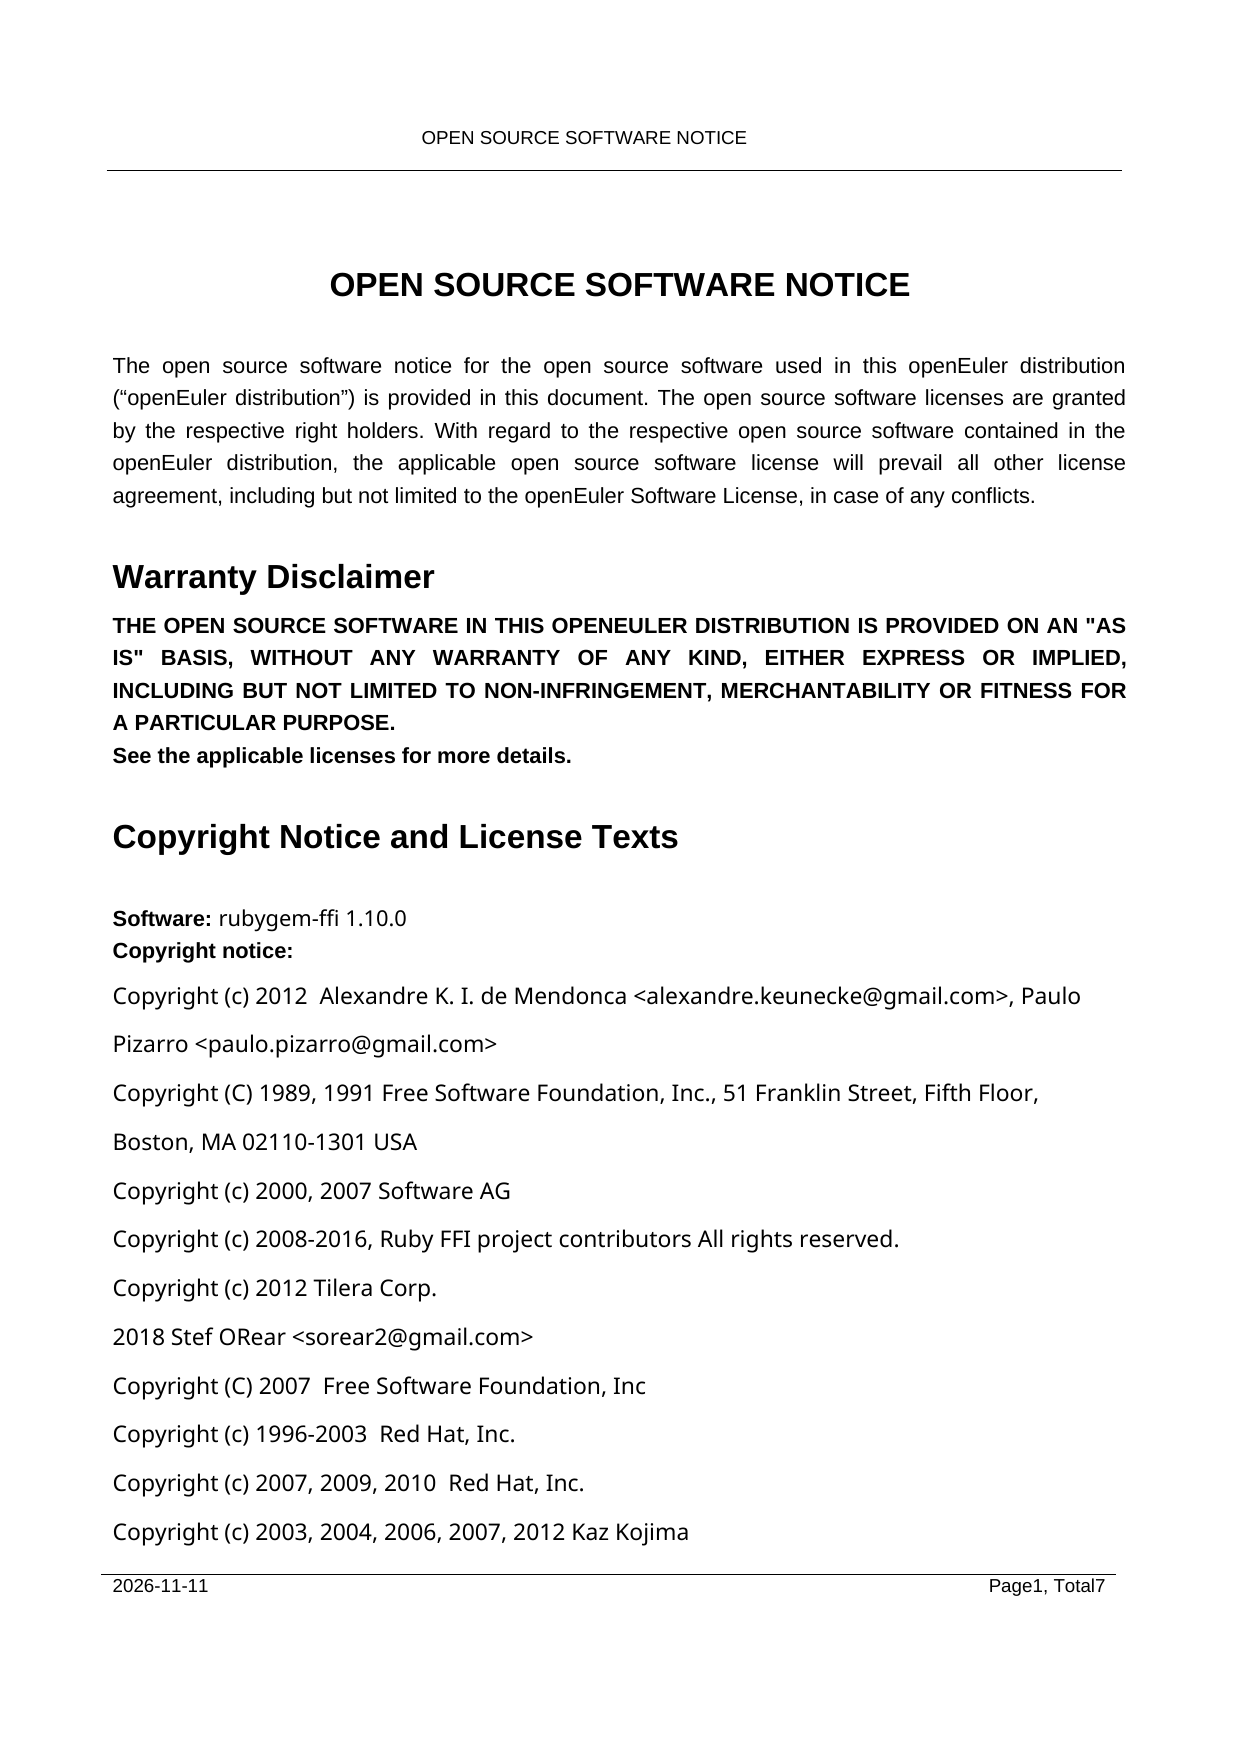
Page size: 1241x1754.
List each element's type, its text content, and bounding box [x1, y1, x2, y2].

text Copyright notice: [112, 934, 1128, 966]
text Warranty Disclaimer [112, 544, 1128, 609]
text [112, 979, 1128, 1548]
text Copyright Notice and License Texts [112, 804, 1128, 869]
text Software: rubygem-ffi 1.10.0 [112, 901, 1128, 934]
text The open source software notice for the open source software used in this openEuler distribution (“openEuler distribution”) is provided in this document. The open source software licenses are granted by the respective right holders. With regard to the respective open source software contained in the openEuler distribution, the applicable open source software license will prevail all other license agreement, including but not limited to the openEuler Software License, in case of any conflicts. [112, 349, 1128, 511]
text THE OPEN SOURCE SOFTWARE IN THIS OPENEULER DISTRIBUTION IS PROVIDED ON AN "AS IS" BASIS, WITHOUT ANY WARRANTY OF ANY KIND, EITHER EXPRESS OR IMPLIED, INCLUDING BUT NOT LIMITED TO NON-INFRINGEMENT, MERCHANTABILITY OR FITNESS FOR A PARTICULAR PURPOSE. See the applicable licenses for more details. [112, 609, 1128, 771]
text OPEN SOURCE SOFTWARE NOTICE [112, 251, 1128, 316]
